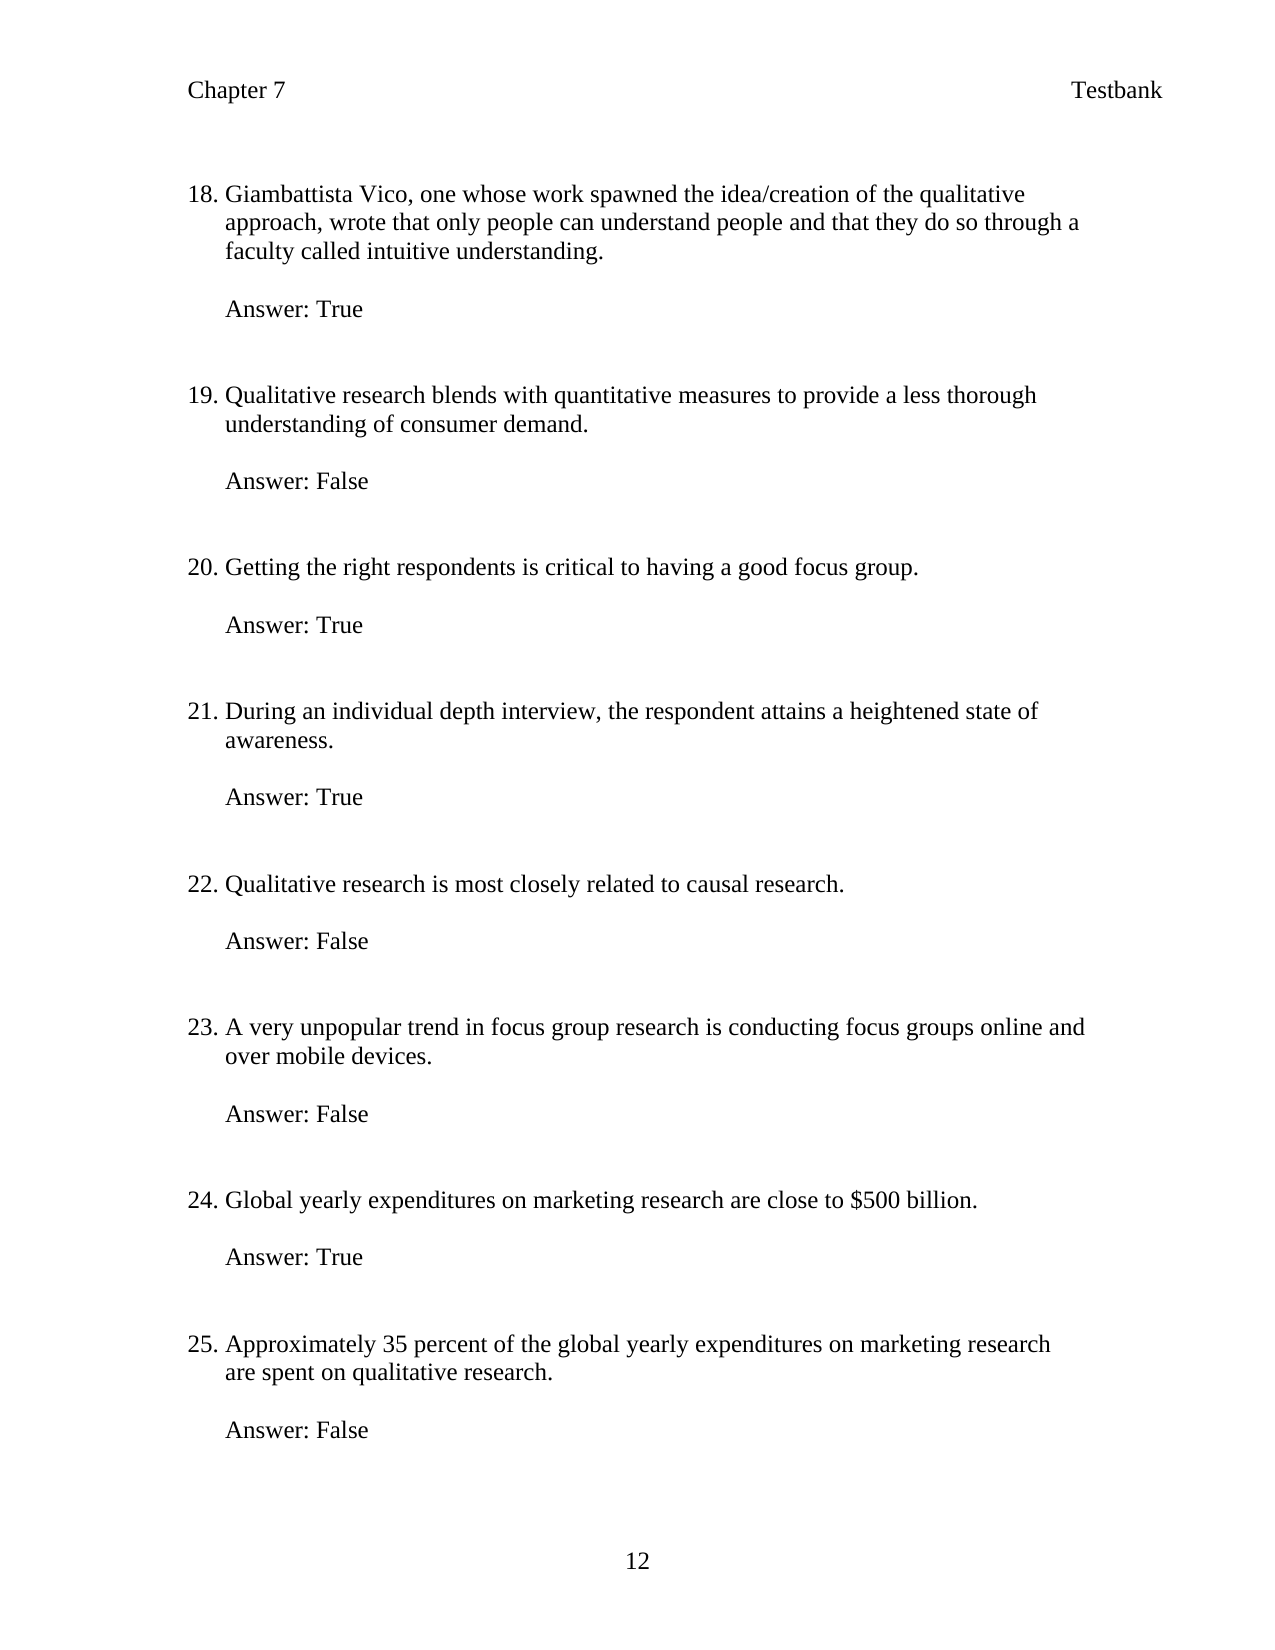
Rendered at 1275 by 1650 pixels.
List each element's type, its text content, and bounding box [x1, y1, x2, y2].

list Giambattista Vico, one whose work spawned the idea/creation of the qualitative approach, wrote that only people can understand people and that they do so through a faculty called intuitive understanding. [187, 179, 1087, 265]
text Answer: True [225, 782, 1087, 811]
text Answer: True [225, 1242, 1087, 1271]
list Qualitative research is most closely related to causal research. [187, 869, 1087, 897]
list Qualitative research blends with quantitative measures to provide a less thorough understanding of consumer demand. [187, 380, 1087, 437]
list Getting the right respondents is critical to having a good focus group. [187, 552, 1087, 581]
text Answer: False [225, 926, 1087, 955]
list Approximately 35 percent of the global yearly expenditures on marketing research are spent on qualitative research. [187, 1329, 1087, 1386]
text Answer: False [225, 1415, 1087, 1444]
text Answer: False [225, 466, 1087, 495]
list A very unpopular trend in focus group research is conducting focus groups online and over mobile devices. [187, 1012, 1087, 1070]
list During an individual depth interview, the respondent attains a heightened state of awareness. [187, 696, 1087, 754]
text Answer: False [225, 1099, 1087, 1127]
text Answer: True [225, 610, 1087, 639]
list Global yearly expenditures on marketing research are close to $500 billion. [187, 1185, 1087, 1214]
text Answer: True [225, 294, 1087, 322]
